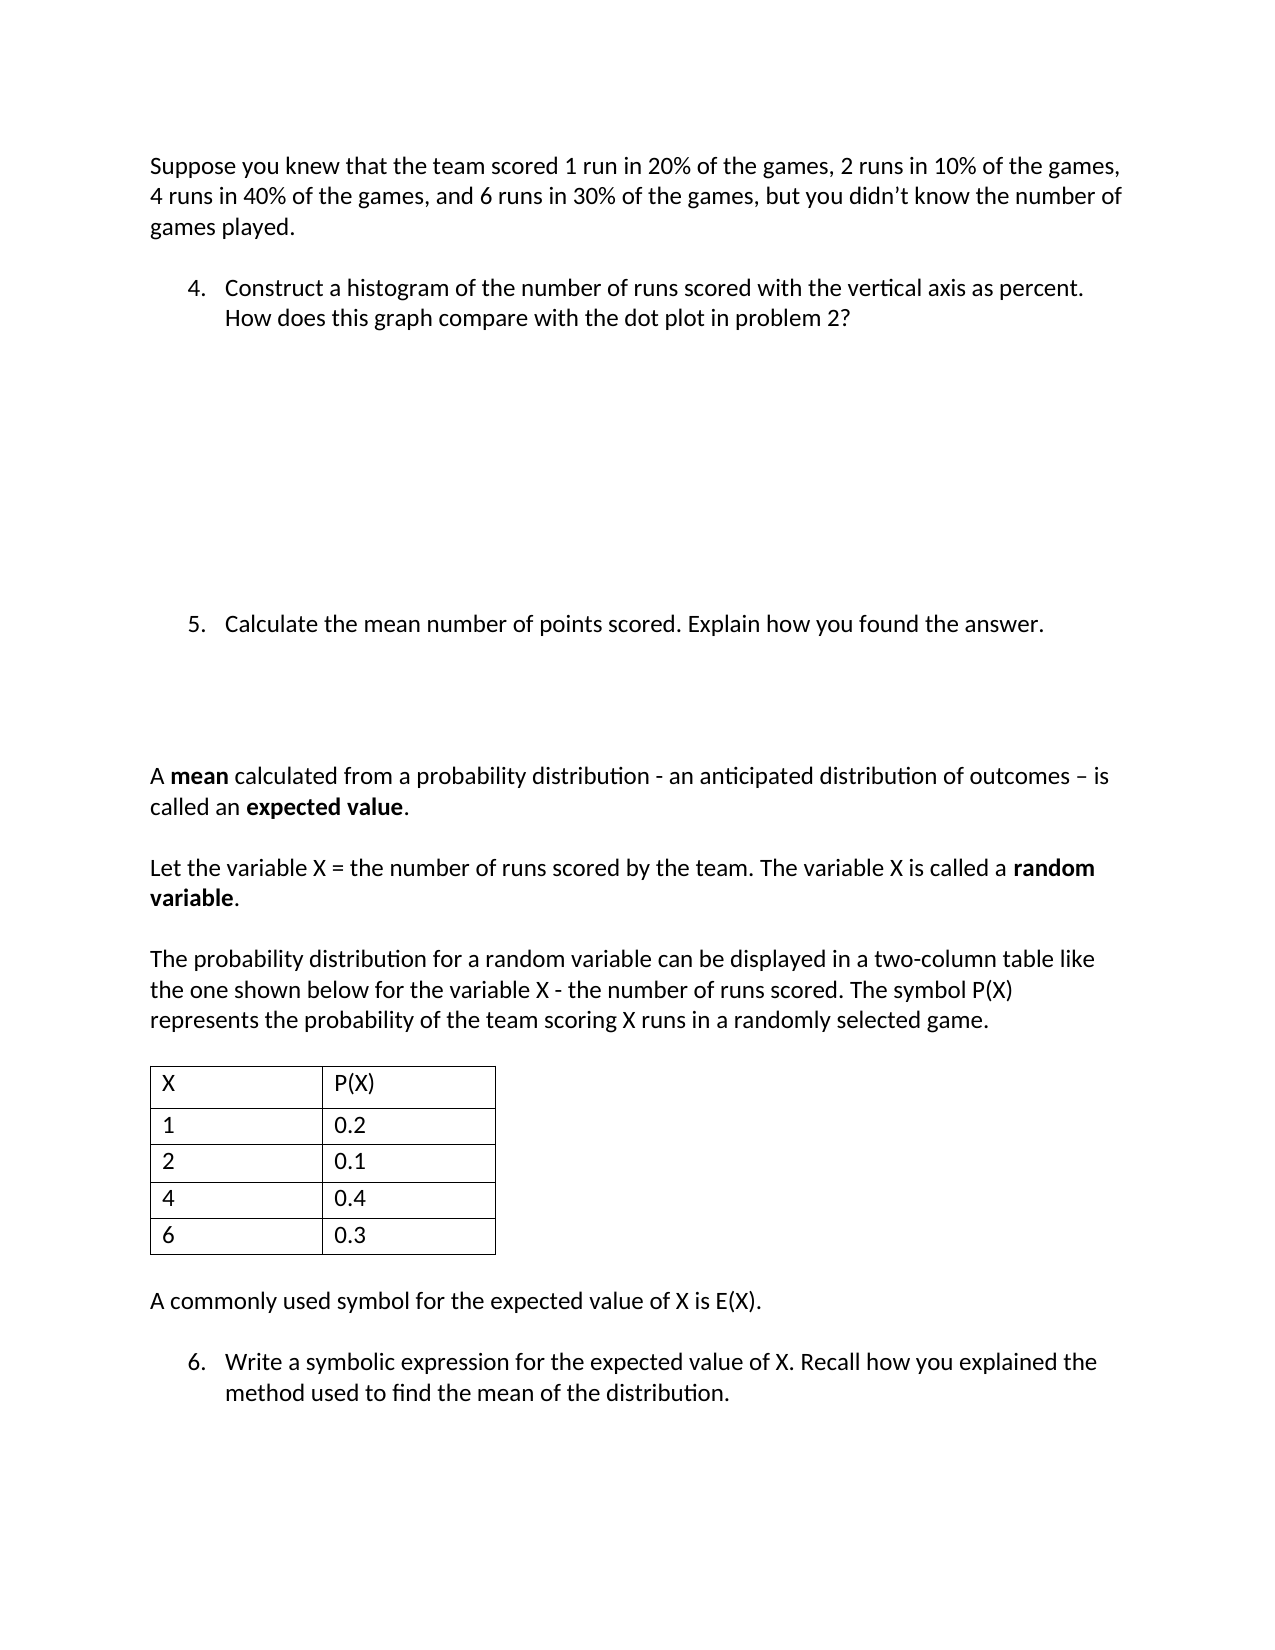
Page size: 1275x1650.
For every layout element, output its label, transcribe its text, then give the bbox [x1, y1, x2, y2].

text The probability distribution for a random variable can be displayed in a two-column table like the one shown below for the variable X - the number of runs scored. The symbol P(X) represents the probability of the team scoring X runs in a randomly selected game. [150, 943, 1125, 1035]
text A mean calculated from a probability distribution - an anticipated distribution of outcomes – is called an expected value. [150, 760, 1125, 821]
text Suppose you knew that the team scored 1 run in 20% of the games, 2 runs in 10% of the games, 4 runs in 40% of the games, and 6 runs in 30% of the games, but you didn’t know the number of games played. [150, 150, 1125, 242]
list Write a symbolic expression for the expected value of X. Recall how you explained the method used to find the mean of the distribution. [187, 1346, 1125, 1407]
list Construct a histogram of the number of runs scored with the vertical axis as percent. How does this graph compare with the dot plot in problem 2? [187, 272, 1125, 333]
text A commonly used symbol for the expected value of X is E(X). [150, 1285, 1125, 1316]
table_cell 0.3 [323, 1219, 495, 1253]
table_cell 0.2 [323, 1109, 495, 1144]
table_header P(X) [323, 1067, 495, 1108]
table_cell 0.1 [323, 1145, 495, 1182]
table_cell 4 [151, 1183, 322, 1218]
table_cell 0.4 [323, 1183, 495, 1218]
table_cell 2 [151, 1145, 322, 1182]
table_header X [151, 1067, 322, 1108]
table_cell 6 [151, 1219, 322, 1253]
text Let the variable X = the number of runs scored by the team. The variable X is called a random variable. [150, 852, 1125, 913]
table_cell 1 [151, 1109, 322, 1144]
list Calculate the mean number of points scored. Explain how you found the answer. [187, 608, 1125, 638]
